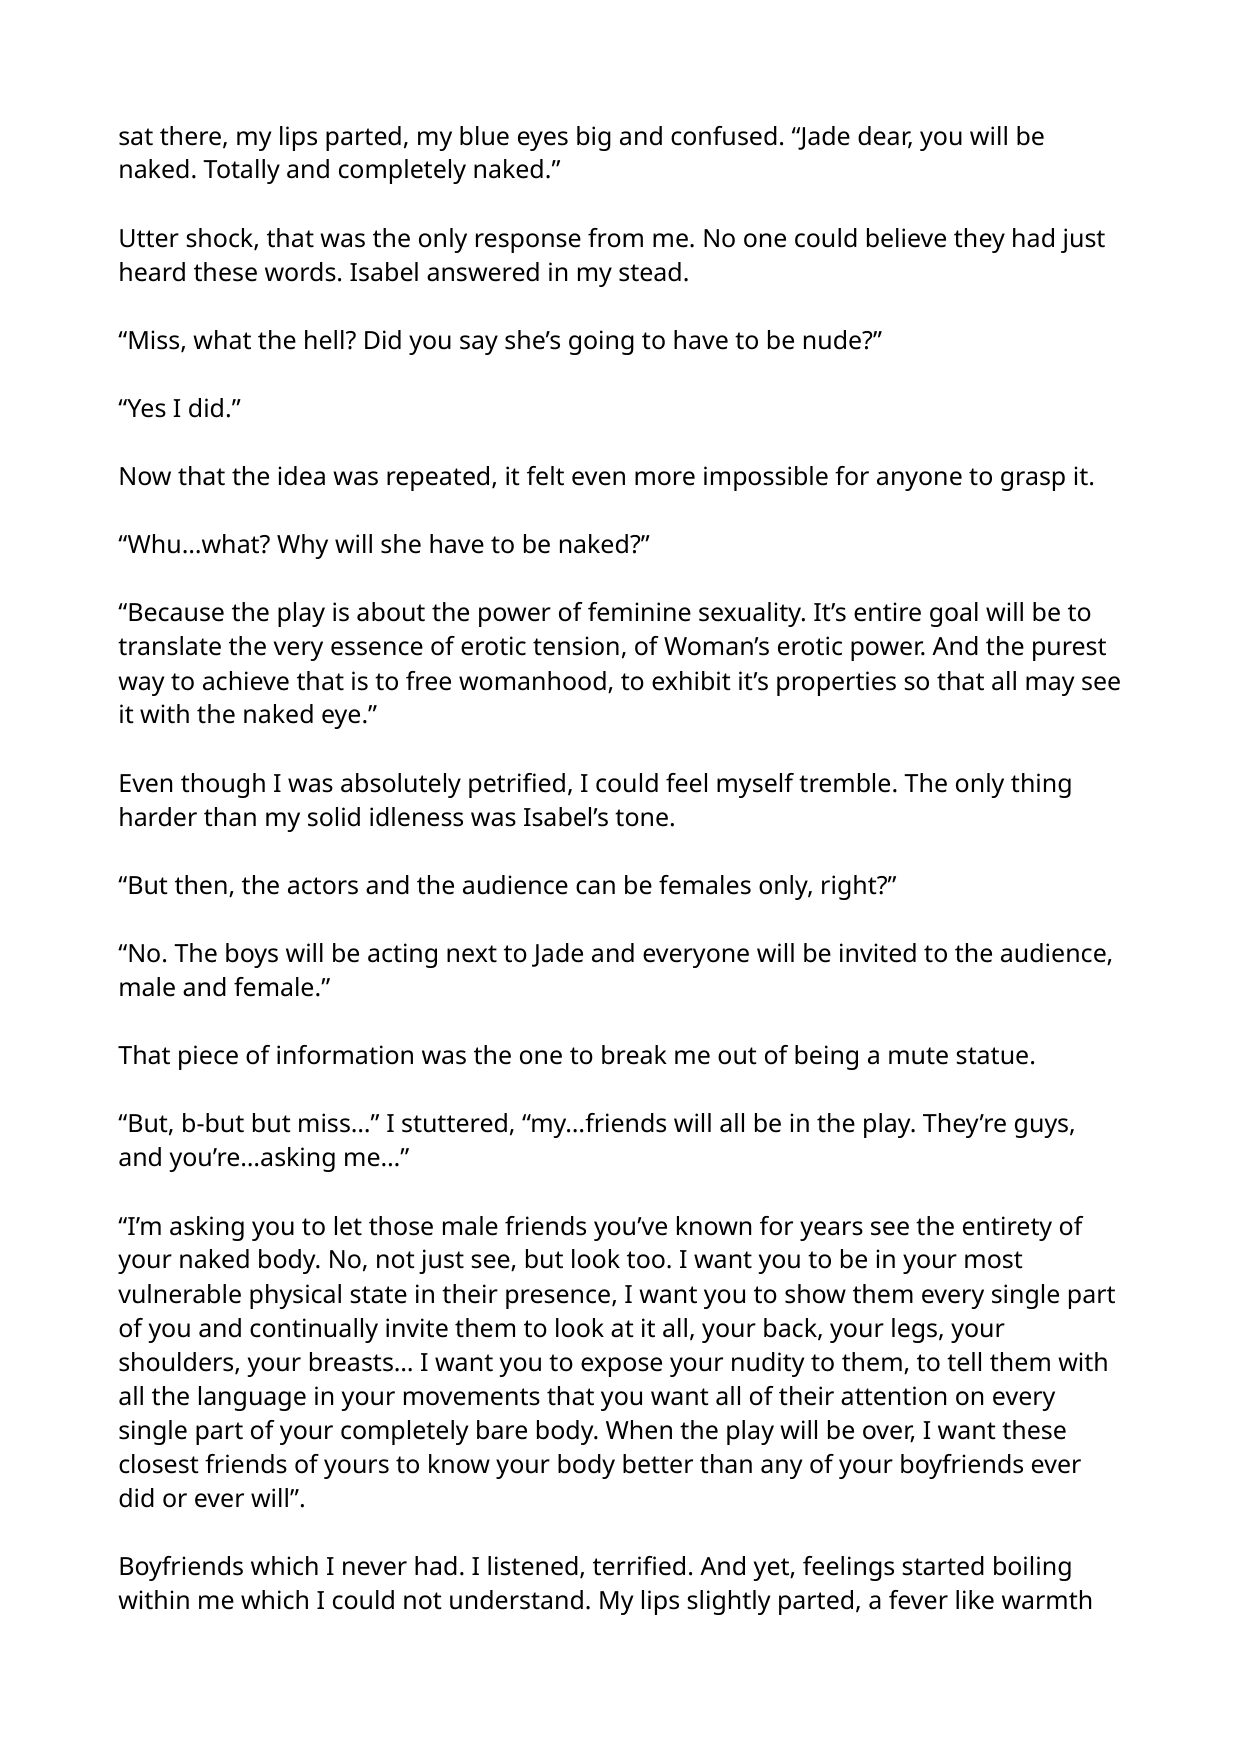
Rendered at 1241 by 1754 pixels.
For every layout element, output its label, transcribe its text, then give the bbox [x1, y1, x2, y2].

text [118, 1549, 1122, 1617]
text Utter shock, that was the only response from me. No one could believe they had just heard these words. Isabel answered in my stead. [118, 220, 1122, 288]
text “Whu…what? Why will she have to be naked?” [118, 527, 1122, 561]
text “No. The boys will be acting next to Jade and everyone will be invited to the audience, male and female.” [118, 936, 1122, 1004]
text “Because the play is about the power of feminine sexuality. It’s entire goal will be to translate the very essence of erotic tension, of Woman’s erotic power. And the purest way to achieve that is to free womanhood, to exhibit it’s properties so that all may see it with the naked eye.” [118, 595, 1122, 731]
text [118, 118, 1122, 186]
text “Miss, what the hell? Did you say she’s going to have to be nude?” [118, 322, 1122, 357]
text Even though I was absolutely petrified, I could feel myself tremble. The only thing harder than my solid idleness was Isabel’s tone. [118, 765, 1122, 833]
text “But then, the actors and the audience can be females only, right?” [118, 867, 1122, 902]
text “But, b-but but miss…” I stuttered, “my…friends will all be in the play. They’re guys, and you’re…asking me…” [118, 1106, 1122, 1174]
text “I’m asking you to let those male friends you’ve known for years see the entirety of your naked body. No, not just see, but look too. I want you to be in your most vulnerable physical state in their presence, I want you to show them every single part of you and continually invite them to look at it all, your back, your legs, your shoulders, your breasts… I want you to expose your nudity to them, to tell them with all the language in your movements that you want all of their attention on every single part of your completely bare body. When the play will be over, I want these closest friends of yours to know your body better than any of your boyfriends ever did or ever will”. [118, 1208, 1122, 1515]
text That piece of information was the one to break me out of being a mute statue. [118, 1038, 1122, 1072]
text “Yes I did.” [118, 391, 1122, 425]
text Now that the idea was repeated, it felt even more impossible for anyone to grasp it. [118, 459, 1122, 493]
